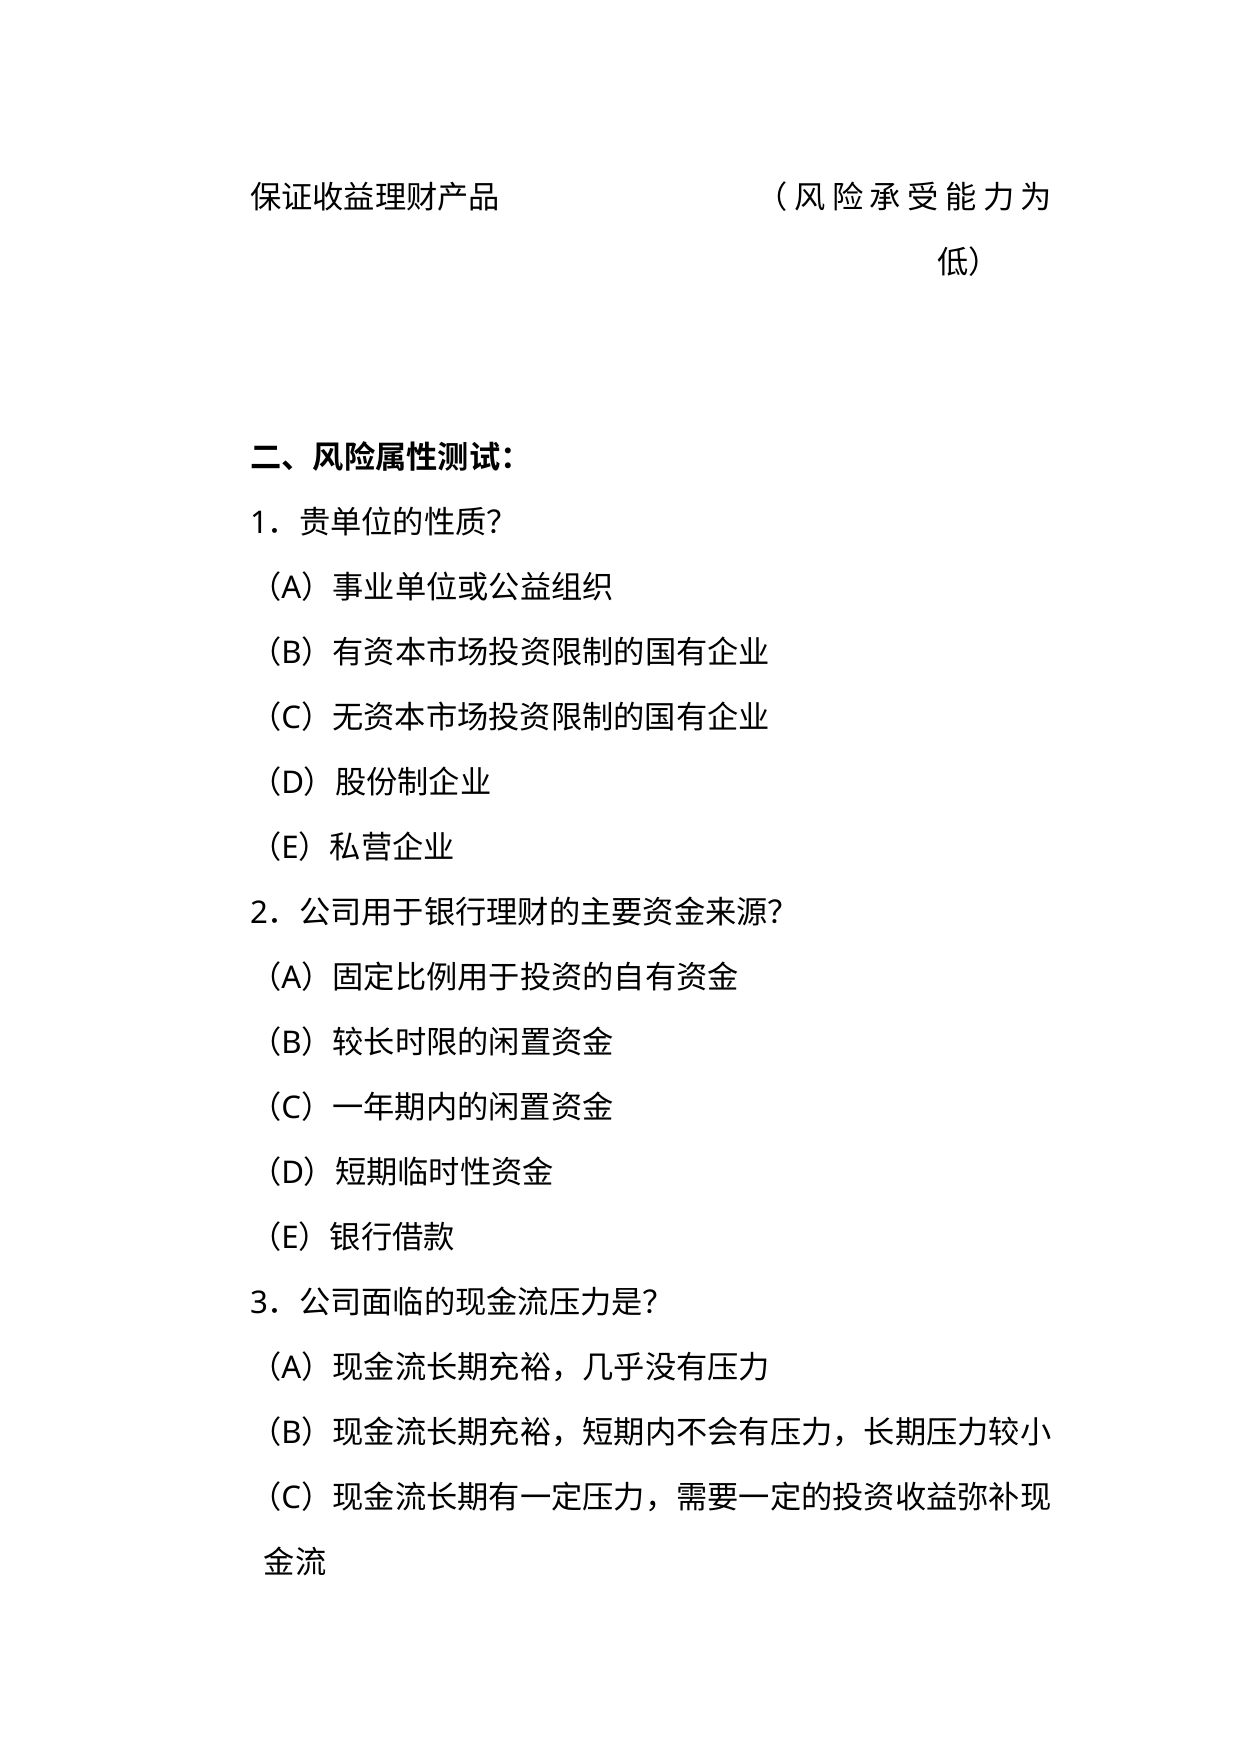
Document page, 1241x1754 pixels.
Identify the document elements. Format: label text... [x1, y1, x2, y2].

text （A）固定比例用于投资的自有资金 [250, 942, 1053, 1007]
text （C）现金流长期有一定压力，需要一定的投资收益弥补现金流 [250, 1462, 1053, 1592]
text 2．公司用于银行理财的主要资金来源？ [187, 877, 1053, 942]
text 二、风险属性测试： [187, 422, 1053, 487]
text （A）现金流长期充裕，几乎没有压力 [250, 1332, 1053, 1397]
text 保证收益理财产品 （风险承受能力为低） [250, 162, 1053, 292]
text 3．公司面临的现金流压力是？ [187, 1267, 1053, 1332]
text （B）现金流长期充裕，短期内不会有压力，长期压力较小 [250, 1397, 1053, 1462]
text （C）一年期内的闲置资金 [250, 1072, 1053, 1137]
text （D）短期临时性资金 [250, 1137, 1053, 1202]
text （E）私营企业 [250, 812, 1053, 877]
text 1．贵单位的性质？ [187, 487, 1053, 552]
text （D）股份制企业 [250, 747, 1053, 812]
text （A）事业单位或公益组织 [250, 552, 1053, 617]
text （B）较长时限的闲置资金 [250, 1007, 1053, 1072]
text （B）有资本市场投资限制的国有企业 [250, 617, 1053, 682]
text （E）银行借款 [250, 1202, 1053, 1267]
text （C）无资本市场投资限制的国有企业 [250, 682, 1053, 747]
